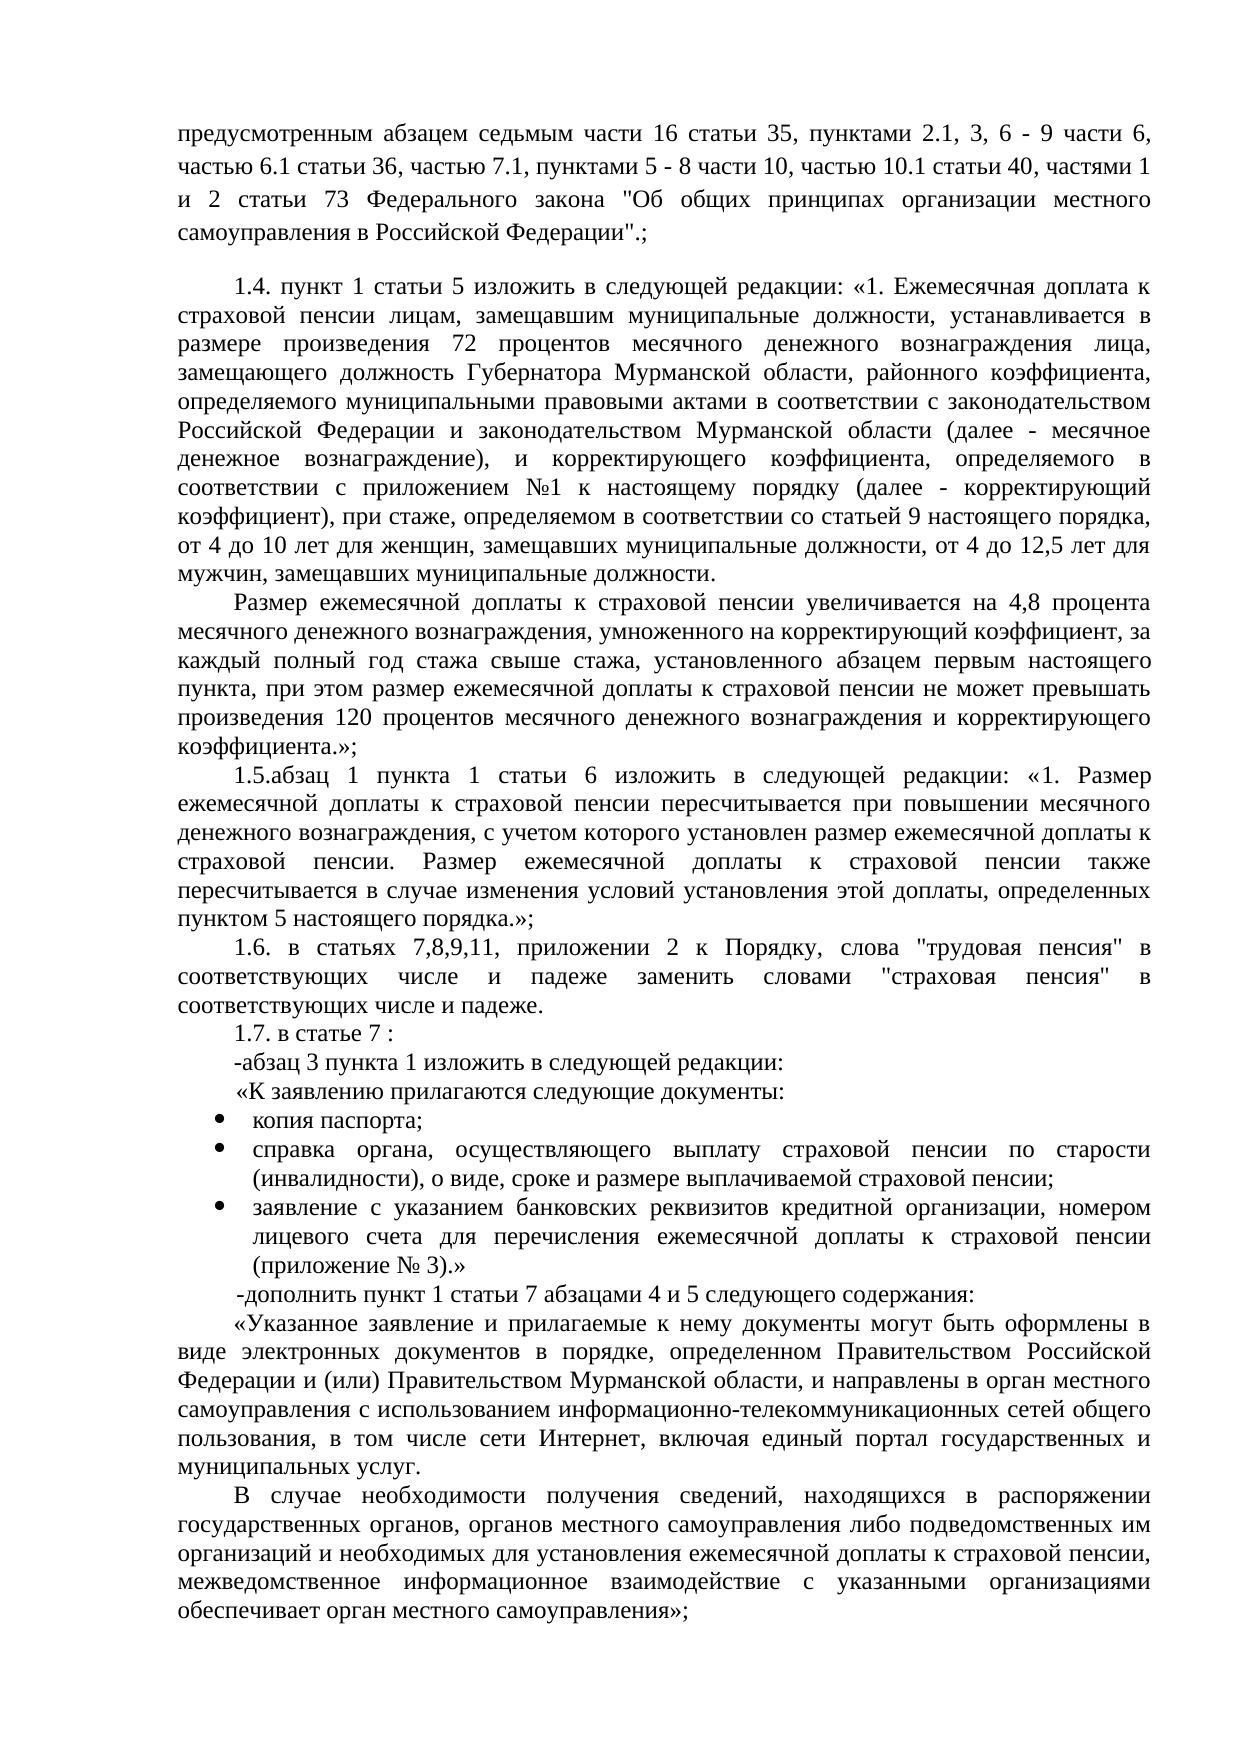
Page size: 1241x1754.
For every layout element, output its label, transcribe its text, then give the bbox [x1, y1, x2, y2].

text -абзац 3 пункта 1 изложить в следующей редакции: [177, 1047, 1152, 1076]
text -дополнить пункт 1 статьи 7 абзацами 4 и 5 следующего содержания: [177, 1279, 1152, 1308]
text Размер ежемесячной доплаты к страховой пенсии увеличивается на 4,8 процента месячного денежного вознаграждения, умноженного на корректирующий коэффициент, за каждый полный год стажа свыше стажа, установленного абзацем первым настоящего пункта, при этом размер ежемесячной доплаты к страховой пенсии не может превышать произведения 120 процентов месячного денежного вознаграждения и корректирующего коэффициента.»; [177, 587, 1152, 760]
text «К заявлению прилагаются следующие документы: [177, 1076, 1152, 1105]
text 1.4. пункт 1 статьи 5 изложить в следующей редакции: «1. Ежемесячная доплата к страховой пенсии лицам, замещавшим муниципальные должности, устанавливается в размере произведения 72 процентов месячного денежного вознаграждения лица, замещающего должность Губернатора Мурманской области, районного коэффициента, определяемого муниципальными правовыми актами в соответствии с законодательством Российской Федерации и законодательством Мурманской области (далее - месячное денежное вознаграждение), и корректирующего коэффициента, определяемого в соответствии с приложением №1 к настоящему порядку (далее - корректирующий коэффициент), при стаже, определяемом в соответствии со статьей 9 настоящего порядка, от 4 до 10 лет для женщин, замещавших муниципальные должности, от 4 до 12,5 лет для мужчин, замещавших муниципальные должности. [177, 271, 1152, 587]
list копия паспорта; [215, 1105, 1152, 1134]
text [177, 118, 1152, 246]
list заявление с указанием банковских реквизитов кредитной организации, номером лицевого счета для перечисления ежемесячной доплаты к страховой пенсии (приложение № 3).» [215, 1192, 1152, 1279]
text В случае необходимости получения сведений, находящихся в распоряжении государственных органов, органов местного самоуправления либо подведомственных им организаций и необходимых для установления ежемесячной доплаты к страховой пенсии, межведомственное информационное взаимодействие с указанными организациями обеспечивает орган местного самоуправления»; [177, 1480, 1152, 1624]
text 1.7. в статье 7 : [177, 1018, 1152, 1047]
text 1.6. в статьях 7,8,9,11, приложении 2 к Порядку, слова "трудовая пенсия" в соответствующих числе и падеже заменить словами "страховая пенсия" в соответствующих числе и падеже. [177, 932, 1152, 1018]
text «Указанное заявление и прилагаемые к нему документы могут быть оформлены в виде электронных документов в порядке, определенном Правительством Российской Федерации и (или) Правительством Мурманской области, и направлены в орган местного самоуправления с использованием информационно-телекоммуникационных сетей общего пользования, в том числе сети Интернет, включая единый портал государственных и муниципальных услуг. [177, 1308, 1152, 1480]
list справка органа, осуществляющего выплату страховой пенсии по старости (инвалидности), о виде, сроке и размере выплачиваемой страховой пенсии; [215, 1134, 1152, 1192]
text 1.5.абзац 1 пункта 1 статьи 6 изложить в следующей редакции: «1. Размер ежемесячной доплаты к страховой пенсии пересчитывается при повышении месячного денежного вознаграждения, с учетом которого установлен размер ежемесячной доплаты к страховой пенсии. Размер ежемесячной доплаты к страховой пенсии также пересчитывается в случае изменения условий установления этой доплаты, определенных пунктом 5 настоящего порядка.»; [177, 760, 1152, 932]
